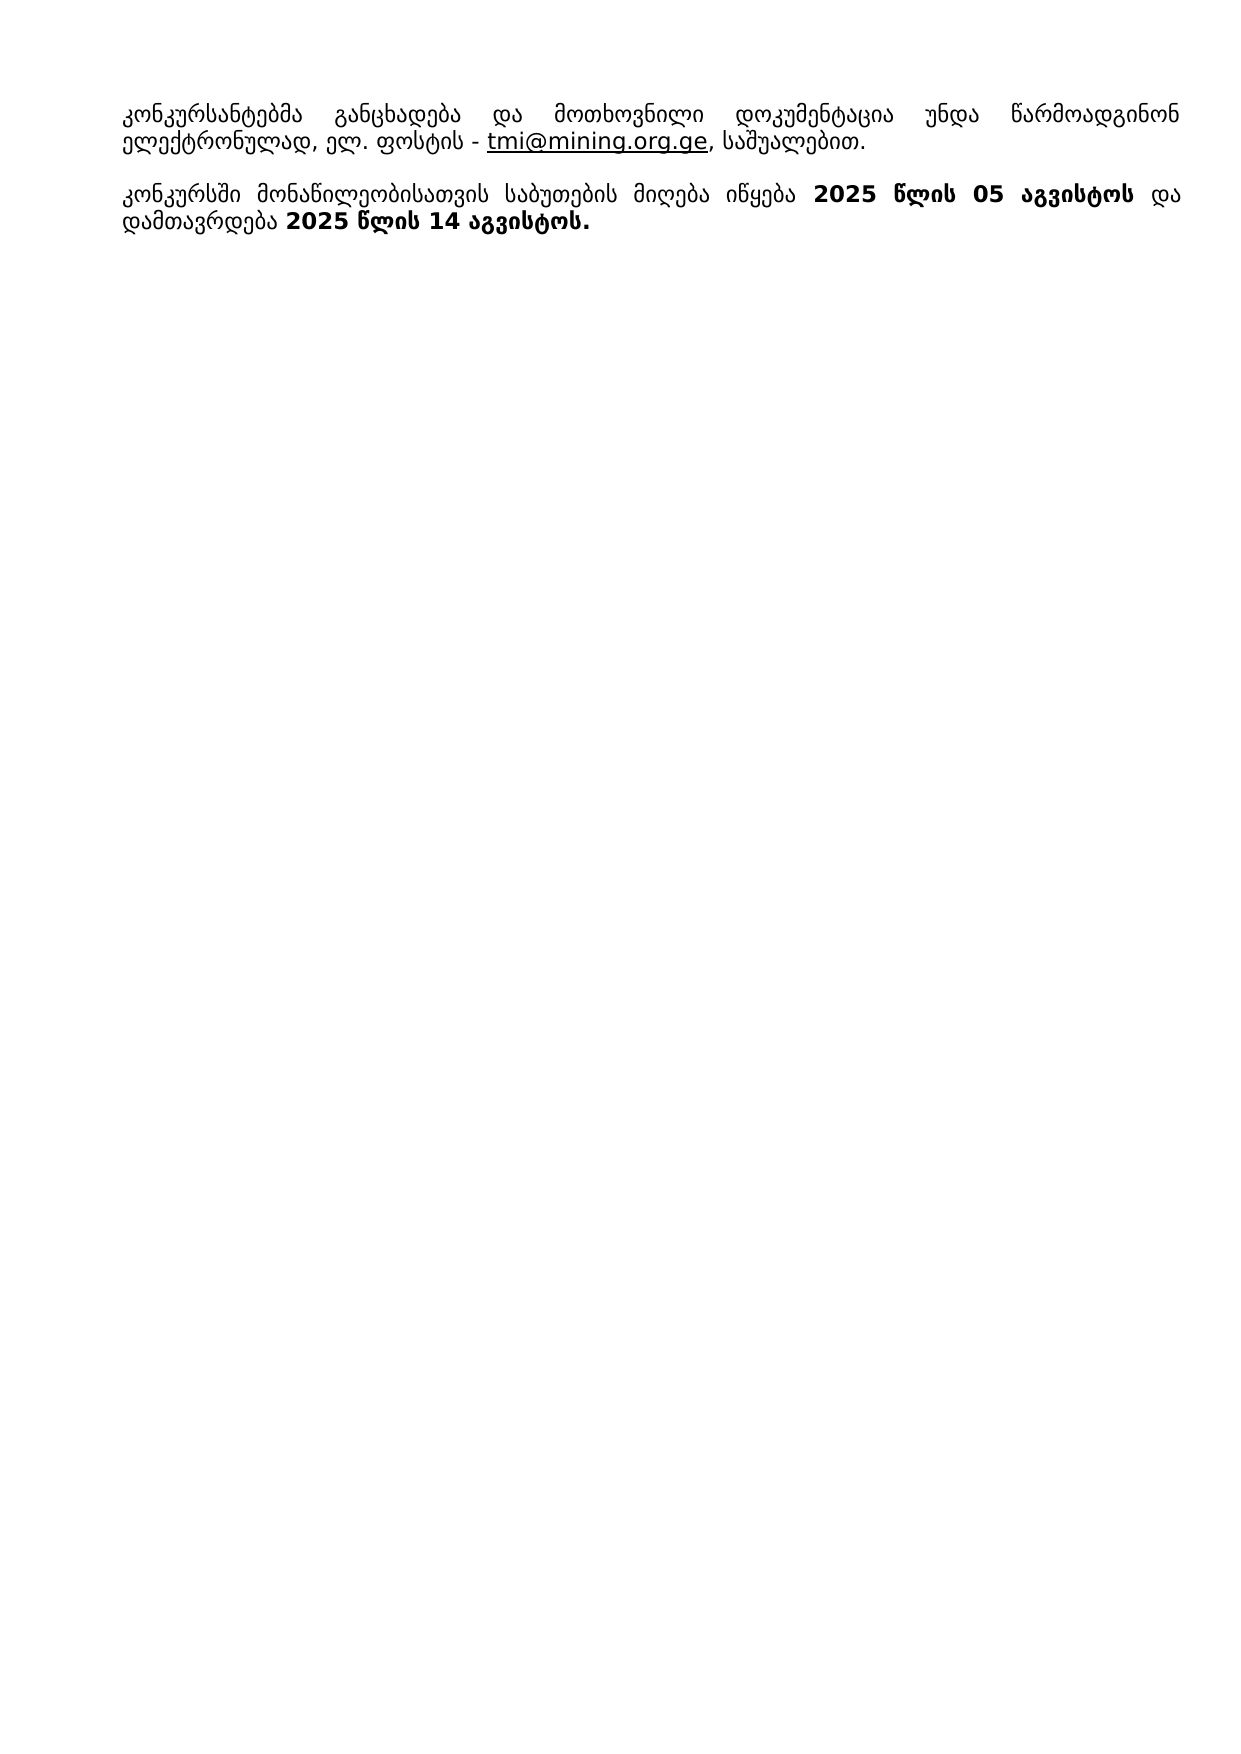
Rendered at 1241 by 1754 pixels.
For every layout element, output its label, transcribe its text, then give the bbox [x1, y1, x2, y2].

text კონკურსანტებმა განცხადება და მოთხოვნილი დოკუმენტაცია უნდა წარმოადგინონ ელექტრონულად, ელ. ფოსტის - tmi@mining.org.ge, საშუალებით. [122, 102, 1181, 155]
text კონკურსში მონაწილეობისათვის საბუთების მიღება იწყება 2025 წლის 05 აგვისტოს და დამთავრდება 2025 წლის 14 აგვისტოს. [122, 182, 1181, 235]
